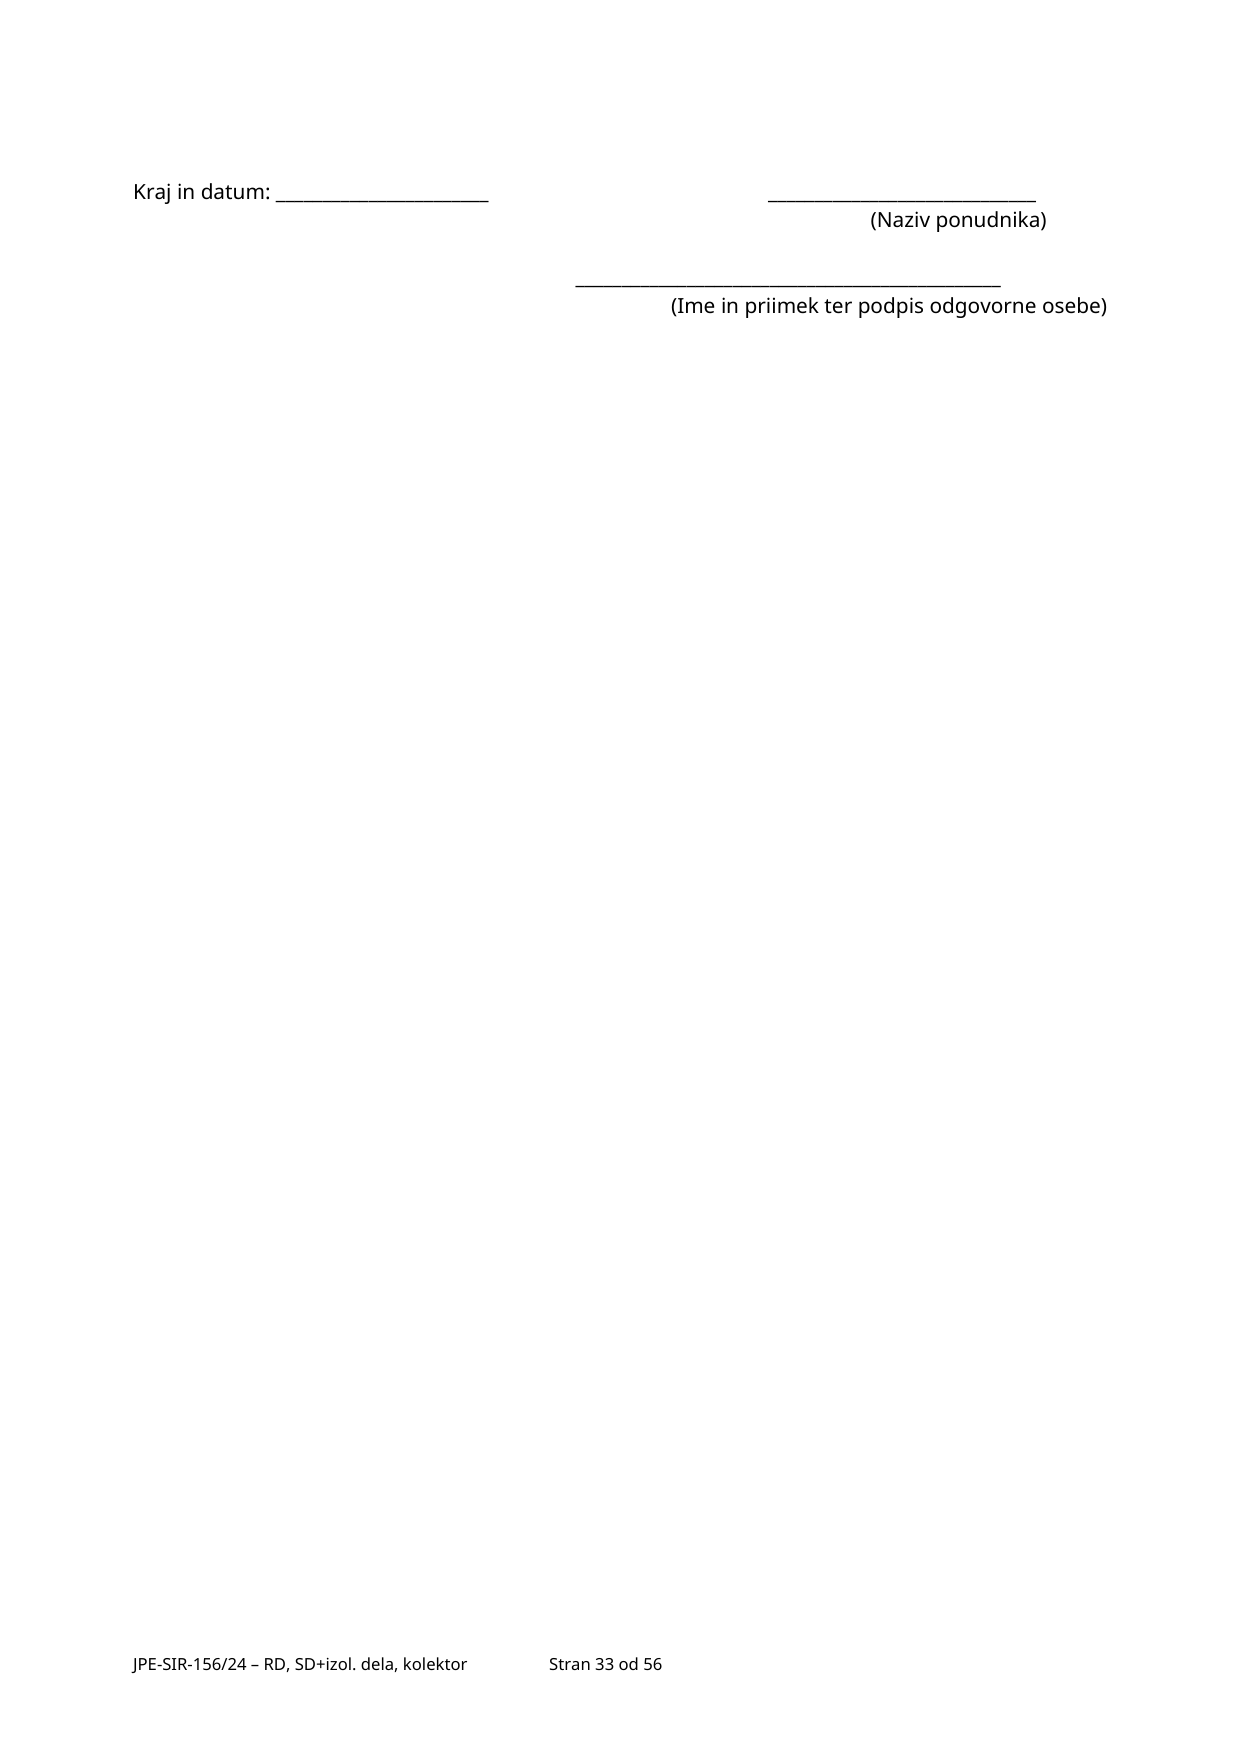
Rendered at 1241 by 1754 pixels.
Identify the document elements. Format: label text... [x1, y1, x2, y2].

text (Ime in priimek ter podpis odgovorne osebe) [170, 291, 1107, 319]
text Kraj in datum: _______________________ _____________________________ [133, 177, 1107, 206]
text (Naziv ponudnika) [170, 206, 1107, 234]
text ______________________________________________ [170, 262, 1107, 291]
